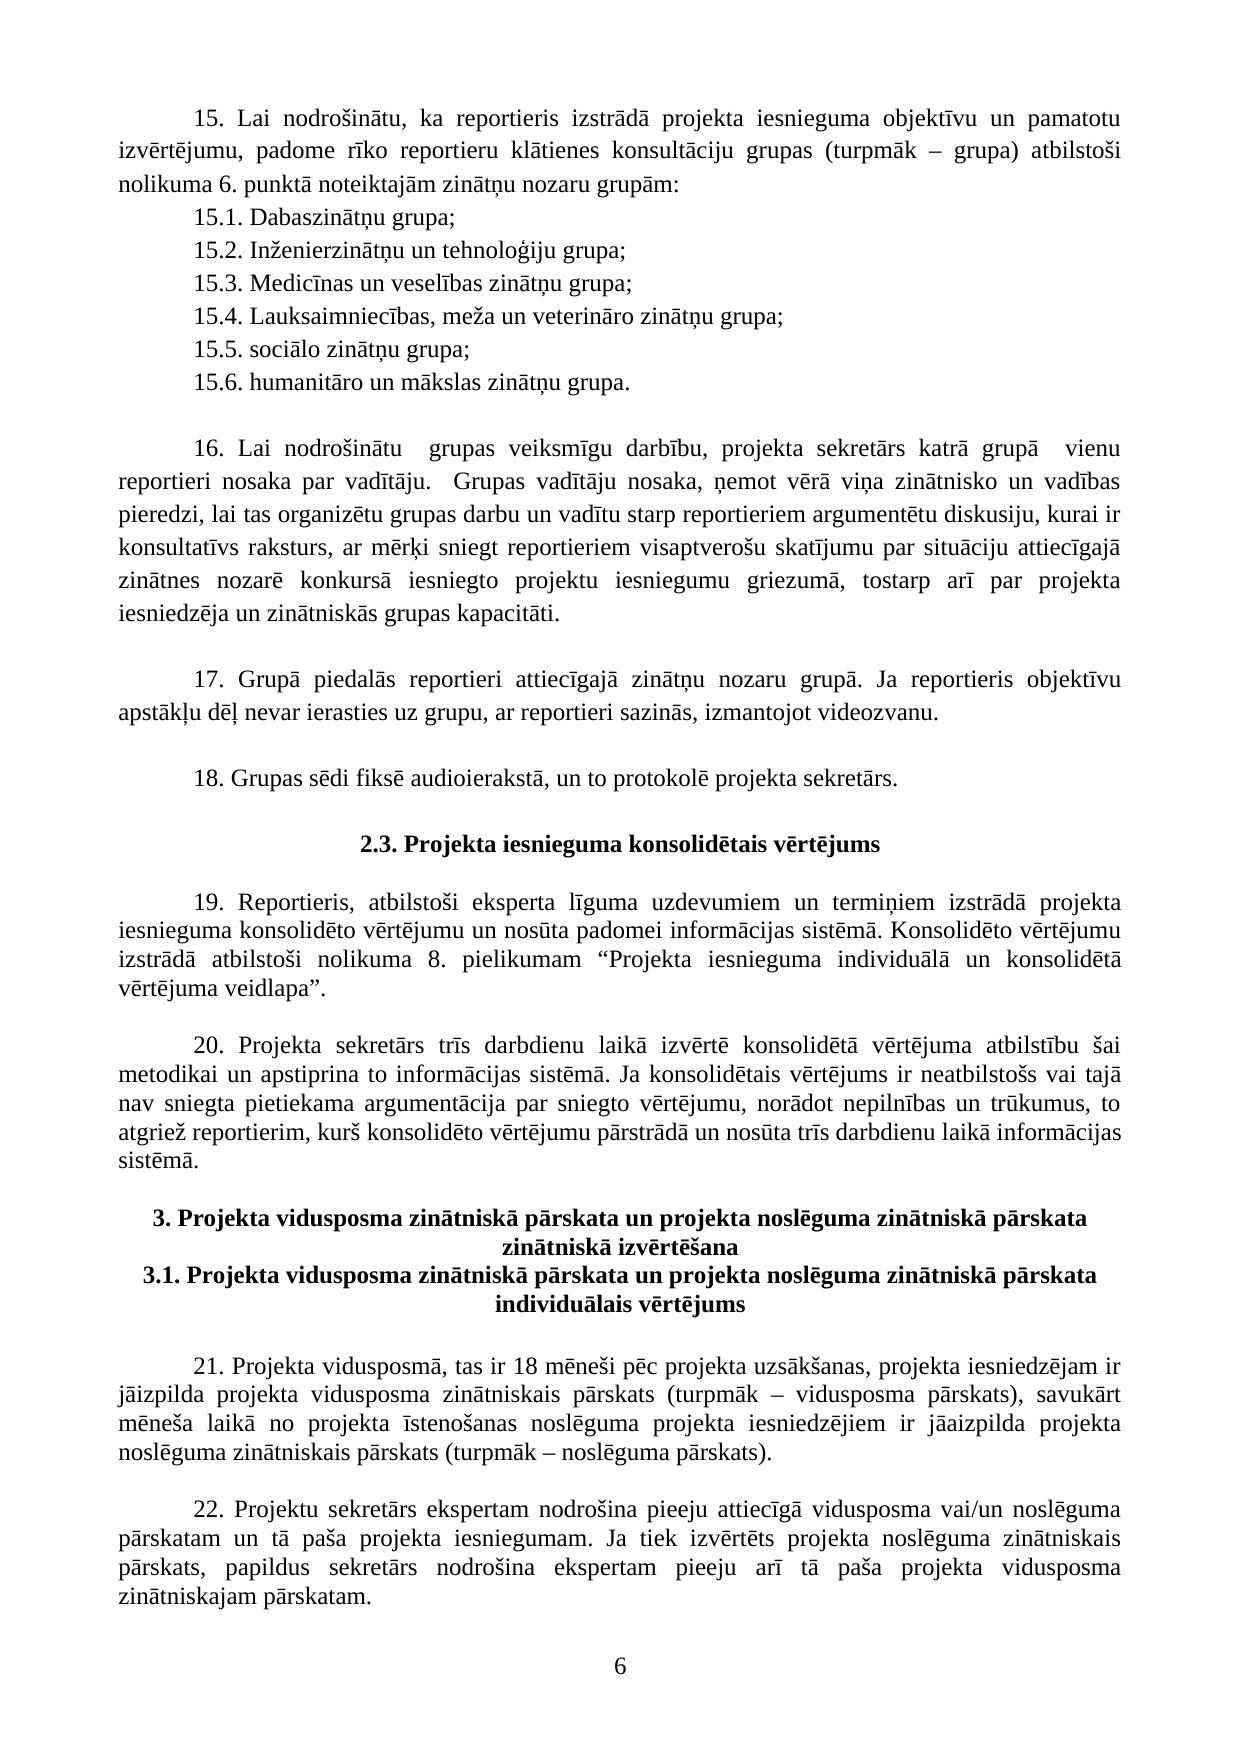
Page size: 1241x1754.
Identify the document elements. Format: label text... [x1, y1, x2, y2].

list 22. Projektu sekretārs ekspertam nodrošina pieeju attiecīgā vidusposma vai/un noslēguma pārskatam un tā paša projekta iesniegumam. Ja tiek izvērtēts projekta noslēguma zinātniskais pārskats, papildus sekretārs nodrošina ekspertam pieeju arī tā paša projekta vidusposma zinātniskajam pārskatam. [118, 1494, 1122, 1609]
text 15.4. Lauksaimniecības, meža un veterināro zinātņu grupa; [118, 301, 1122, 329]
text 15.1. Dabaszinātņu grupa; [118, 202, 1122, 230]
text 18. Grupas sēdi fiksē audioierakstā, un to protokolē projekta sekretārs. [118, 763, 1122, 792]
list 20. Projekta sekretārs trīs darbdienu laikā izvērtē konsolidētā vērtējuma atbilstību šai metodikai un apstiprina to informācijas sistēmā. Ja konsolidētais vērtējums ir neatbilstošs vai tajā nav sniegta pietiekama argumentācija par sniegto vērtējumu, norādot nepilnības un trūkumus, to atgriež reportierim, kurš konsolidēto vērtējumu pārstrādā un nosūta trīs darbdienu laikā informācijas sistēmā. [118, 1030, 1122, 1174]
text 16. Lai nodrošinātu grupas veiksmīgu darbību, projekta sekretārs katrā grupā vienu reportieri nosaka par vadītāju. Grupas vadītāju nosaka, ņemot vērā viņa zinātnisko un vadības pieredzi, lai tas organizētu grupas darbu un vadītu starp reportieriem argumentētu diskusiju, kurai ir konsultatīvs raksturs, ar mērķi sniegt reportieriem visaptverošu skatījumu par situāciju attiecīgajā zinātnes nozarē konkursā iesniegto projektu iesniegumu griezumā, tostarp arī par projekta iesniedzēja un zinātniskās grupas kapacitāti. [118, 433, 1122, 627]
text 15.6. humanitāro un mākslas zinātņu grupa. [118, 367, 1122, 396]
subtitle 3. Projekta vidusposma zinātniskā pārskata un projekta noslēguma zinātniskā pārskata zinātniskā izvērtēšana [118, 1203, 1122, 1260]
list 21. Projekta vidusposmā, tas ir 18 mēneši pēc projekta uzsākšanas, projekta iesniedzējam ir jāizpilda projekta vidusposma zinātniskais pārskats (turpmāk – vidusposma pārskats), savukārt mēneša laikā no projekta īstenošanas noslēguma projekta iesniedzējiem ir jāaizpilda projekta noslēguma zinātniskais pārskats (turpmāk – noslēguma pārskats). [118, 1351, 1122, 1466]
text 15.3. Medicīnas un veselības zinātņu grupa; [118, 268, 1122, 296]
list 19. Reportieris, atbilstoši eksperta līguma uzdevumiem un termiņiem izstrādā projekta iesnieguma konsolidēto vērtējumu un nosūta padomei informācijas sistēmā. Konsolidēto vērtējumu izstrādā atbilstoši nolikuma 8. pielikumam “Projekta iesnieguma individuālā un konsolidētā vērtējuma veidlapa”. [118, 887, 1122, 1002]
text 17. Grupā piedalās reportieri attiecīgajā zinātņu nozaru grupā. Ja reportieris objektīvu apstākļu dēļ nevar ierasties uz grupu, ar reportieri sazinās, izmantojot videozvanu. [118, 664, 1122, 726]
subtitle 2.3. Projekta iesnieguma konsolidētais vērtējums [118, 829, 1122, 858]
subtitle 3.1. Projekta vidusposma zinātniskā pārskata un projekta noslēguma zinātniskā pārskata individuālais vērtējums [118, 1260, 1122, 1318]
text 15.2. Inženierzinātņu un tehnoloģiju grupa; [118, 235, 1122, 263]
text 15. Lai nodrošinātu, ka reportieris izstrādā projekta iesnieguma objektīvu un pamatotu izvērtējumu, padome rīko reportieru klātienes konsultāciju grupas (turpmāk – grupa) atbilstoši nolikuma 6. punktā noteiktajām zinātņu nozaru grupām: [118, 103, 1122, 197]
text 15.5. sociālo zinātņu grupa; [118, 334, 1122, 362]
